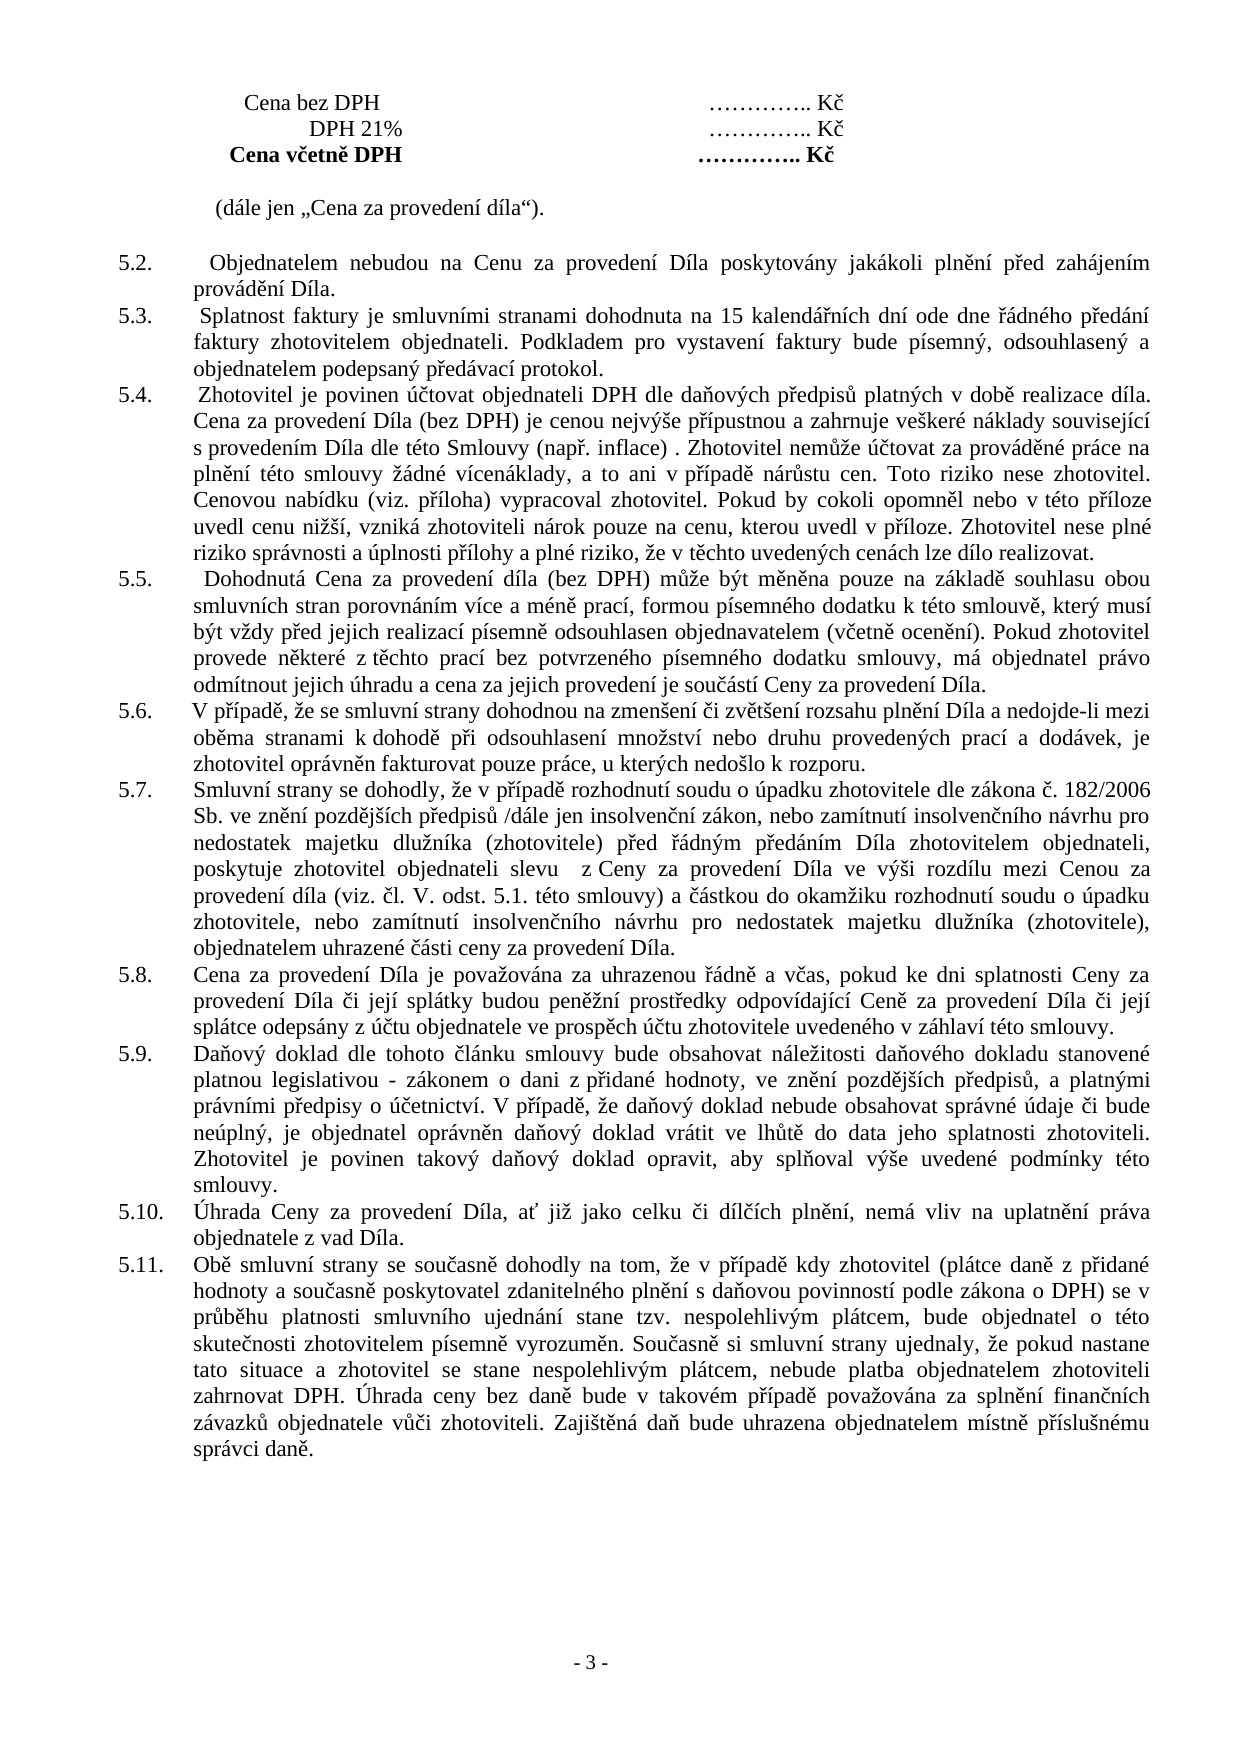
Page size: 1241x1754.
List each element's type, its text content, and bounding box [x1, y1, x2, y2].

list Splatnost faktury je smluvními stranami dohodnuta na 15 kalendářních dní ode dne řádného předání faktury zhotovitelem objednateli. Podkladem pro vystavení faktury bude písemný, odsouhlasený a objednatelem podepsaný předávací protokol. [118, 302, 1152, 381]
list Dohodnutá Cena za provedení díla (bez DPH) může být měněna pouze na základě souhlasu obou smluvních stran porovnáním více a méně prací, formou písemného dodatku k této smlouvě, který musí být vždy před jejich realizací písemně odsouhlasen objednavatelem (včetně ocenění). Pokud zhotovitel provede některé z těchto prací bez potvrzeného písemného dodatku smlouvy, má objednatel právo odmítnout jejich úhradu a cena za jejich provedení je součástí Ceny za provedení Díla. [118, 565, 1152, 697]
list Cena bez DPH ………….. Kč [118, 89, 1152, 115]
list Zhotovitel je povinen účtovat objednateli DPH dle daňových předpisů platných v době realizace díla. Cena za provedení Díla (bez DPH) je cenou nejvýše přípustnou a zahrnuje veškeré náklady související s provedením Díla dle této Smlouvy (např. inflace) . Zhotovitel nemůže účtovat za prováděné práce na plnění této smlouvy žádné vícenáklady, a to ani v případě nárůstu cen. Toto riziko nese zhotovitel. Cenovou nabídku (viz. příloha) vypracoval zhotovitel. Pokud by cokoli opomněl nebo v této příloze uvedl cenu nižší, vzniká zhotoviteli nárok pouze na cenu, kterou uvedl v příloze. Zhotovitel nese plné riziko správnosti a úplnosti přílohy a plné riziko, že v těchto uvedených cenách lze dílo realizovat. [118, 381, 1152, 565]
text 5.8. Cena za provedení Díla je považována za uhrazenou řádně a včas, pokud ke dni splatnosti Ceny za provedení Díla či její splátky budou peněžní prostředky odpovídající Ceně za provedení Díla či její splátce odepsány z účtu objednatele ve prospěch účtu zhotovitele uvedeného v záhlaví této smlouvy. [118, 961, 1152, 1040]
list V případě, že se smluvní strany dohodnou na zmenšení či zvětšení rozsahu plnění Díla a nedojde-li mezi oběma stranami k dohodě při odsouhlasení množství nebo druhu provedených prací a dodávek, je zhotovitel oprávněn fakturovat pouze práce, u kterých nedošlo k rozporu. [118, 697, 1152, 776]
text (dále jen „Cena za provedení díla“). [118, 194, 1152, 220]
text 5.10. Úhrada Ceny za provedení Díla, ať již jako celku či dílčích plnění, nemá vliv na uplatnění práva objednatele z vad Díla. [118, 1198, 1152, 1251]
list DPH 21% ………….. Kč [212, 115, 1152, 141]
text 5.11. Obě smluvní strany se současně dohodly na tom, že v případě kdy zhotovitel (plátce daně z přidané hodnoty a současně poskytovatel zdanitelného plnění s daňovou povinností podle zákona o DPH) se v průběhu platnosti smluvního ujednání stane tzv. nespolehlivým plátcem, bude objednatel o této skutečnosti zhotovitelem písemně vyrozuměn. Současně si smluvní strany ujednaly, že pokud nastane tato situace a zhotovitel se stane nespolehlivým plátcem, nebude platba objednatelem zhotoviteli zahrnovat DPH. Úhrada ceny bez daně bude v takovém případě považována za splnění finančních závazků objednatele vůči zhotoviteli. Zajištěná daň bude uhrazena objednatelem místně příslušnému správci daně. [118, 1251, 1152, 1461]
list Smluvní strany se dohodly, že v případě rozhodnutí soudu o úpadku zhotovitele dle zákona č. 182/2006 Sb. ve znění pozdějších předpisů /dále jen insolvenční zákon, nebo zamítnutí insolvenčního návrhu pro nedostatek majetku dlužníka (zhotovitele) před řádným předáním Díla zhotovitelem objednateli, poskytuje zhotovitel objednateli slevu z Ceny za provedení Díla ve výši rozdílu mezi Cenou za provedení díla (viz. čl. V. odst. 5.1. této smlouvy) a částkou do okamžiku rozhodnutí soudu o úpadku zhotovitele, nebo zamítnutí insolvenčního návrhu pro nedostatek majetku dlužníka (zhotovitele), objednatelem uhrazené části ceny za provedení Díla. [118, 776, 1152, 961]
list Objednatelem nebudou na Cenu za provedení Díla poskytovány jakákoli plnění před zahájením provádění Díla. [118, 249, 1152, 302]
list Cena včetně DPH ………….. Kč [212, 141, 1152, 168]
text 5.9. Daňový doklad dle tohoto článku smlouvy bude obsahovat náležitosti daňového dokladu stanovené platnou legislativou - zákonem o dani z přidané hodnoty, ve znění pozdějších předpisů, a platnými právními předpisy o účetnictví. V případě, že daňový doklad nebude obsahovat správné údaje či bude neúplný, je objednatel oprávněn daňový doklad vrátit ve lhůtě do data jeho splatnosti zhotoviteli. Zhotovitel je povinen takový daňový doklad opravit, aby splňoval výše uvedené podmínky této smlouvy. [118, 1040, 1152, 1198]
